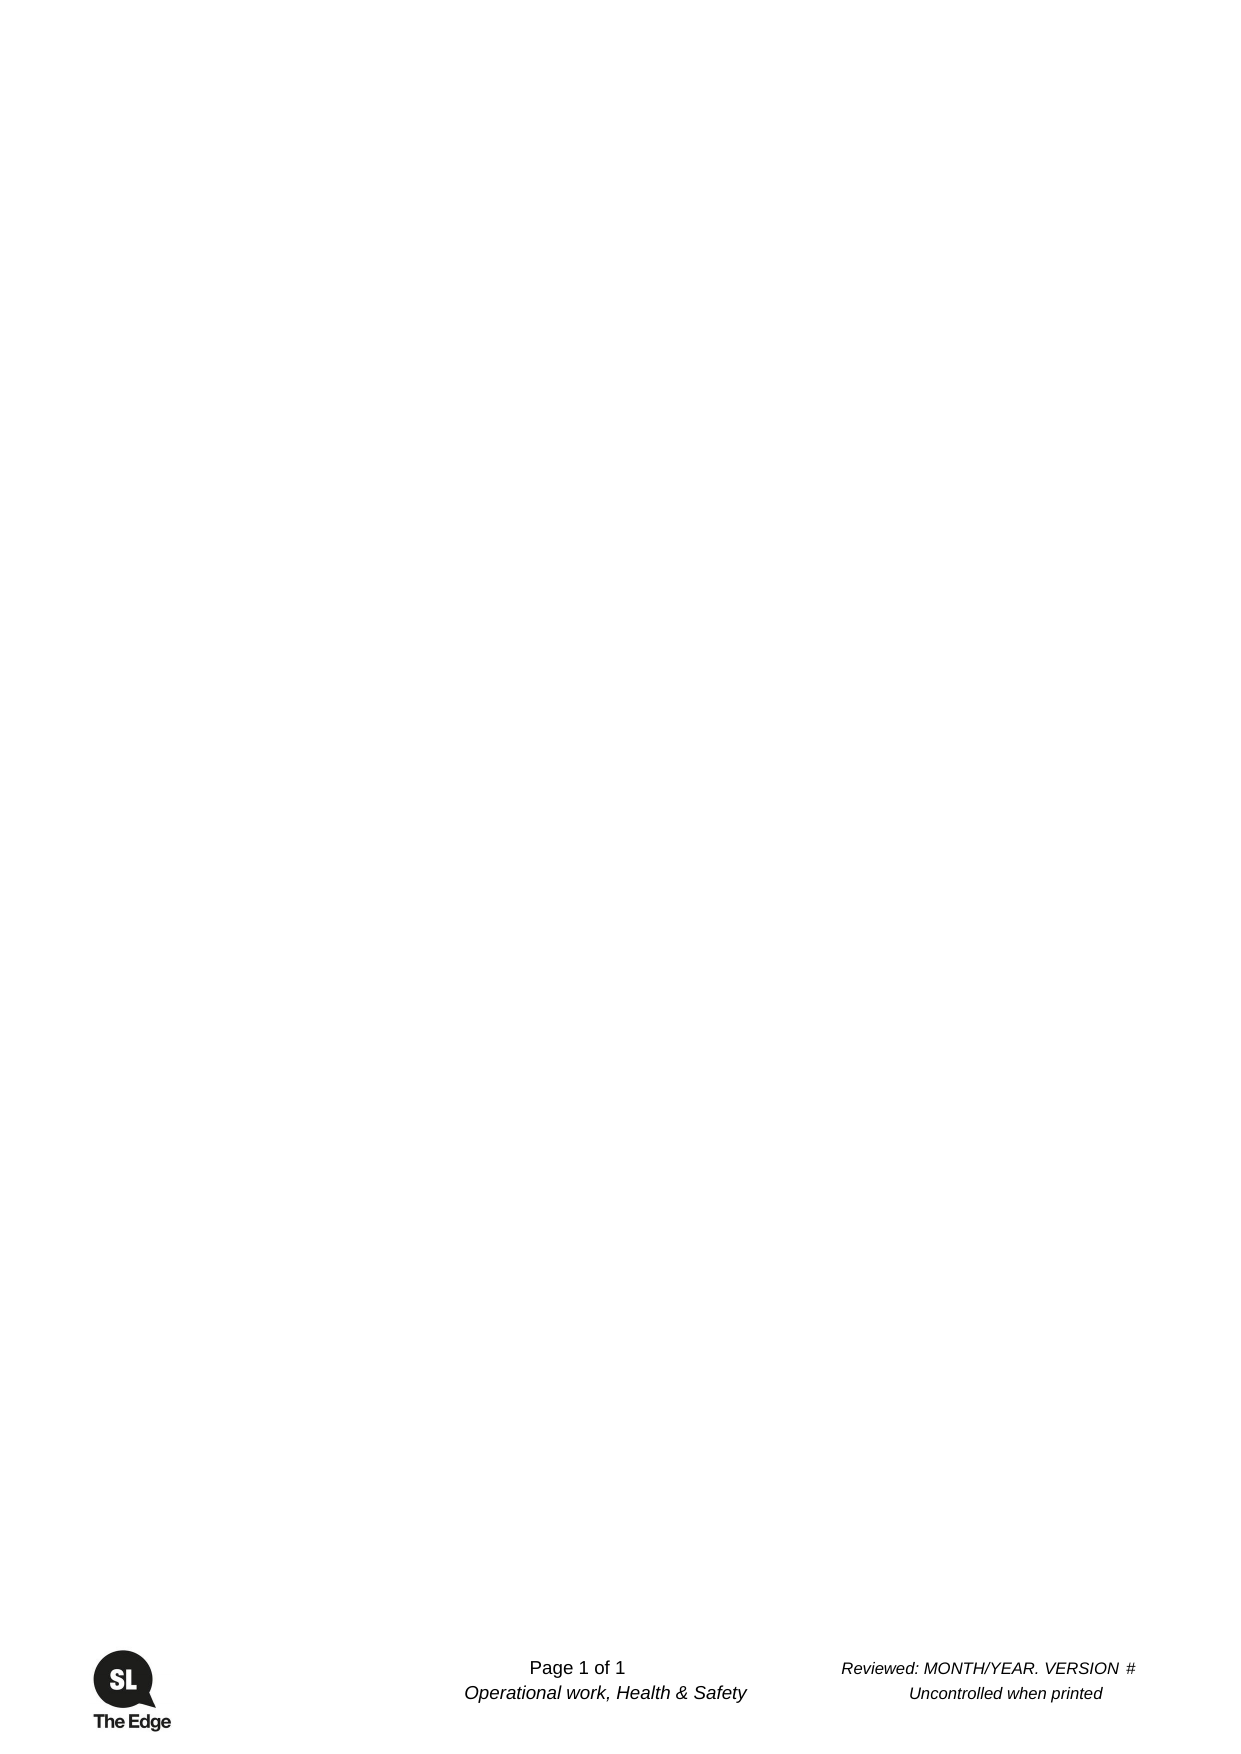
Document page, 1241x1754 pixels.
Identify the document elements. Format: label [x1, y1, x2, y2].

picture [88, 1646, 174, 1732]
